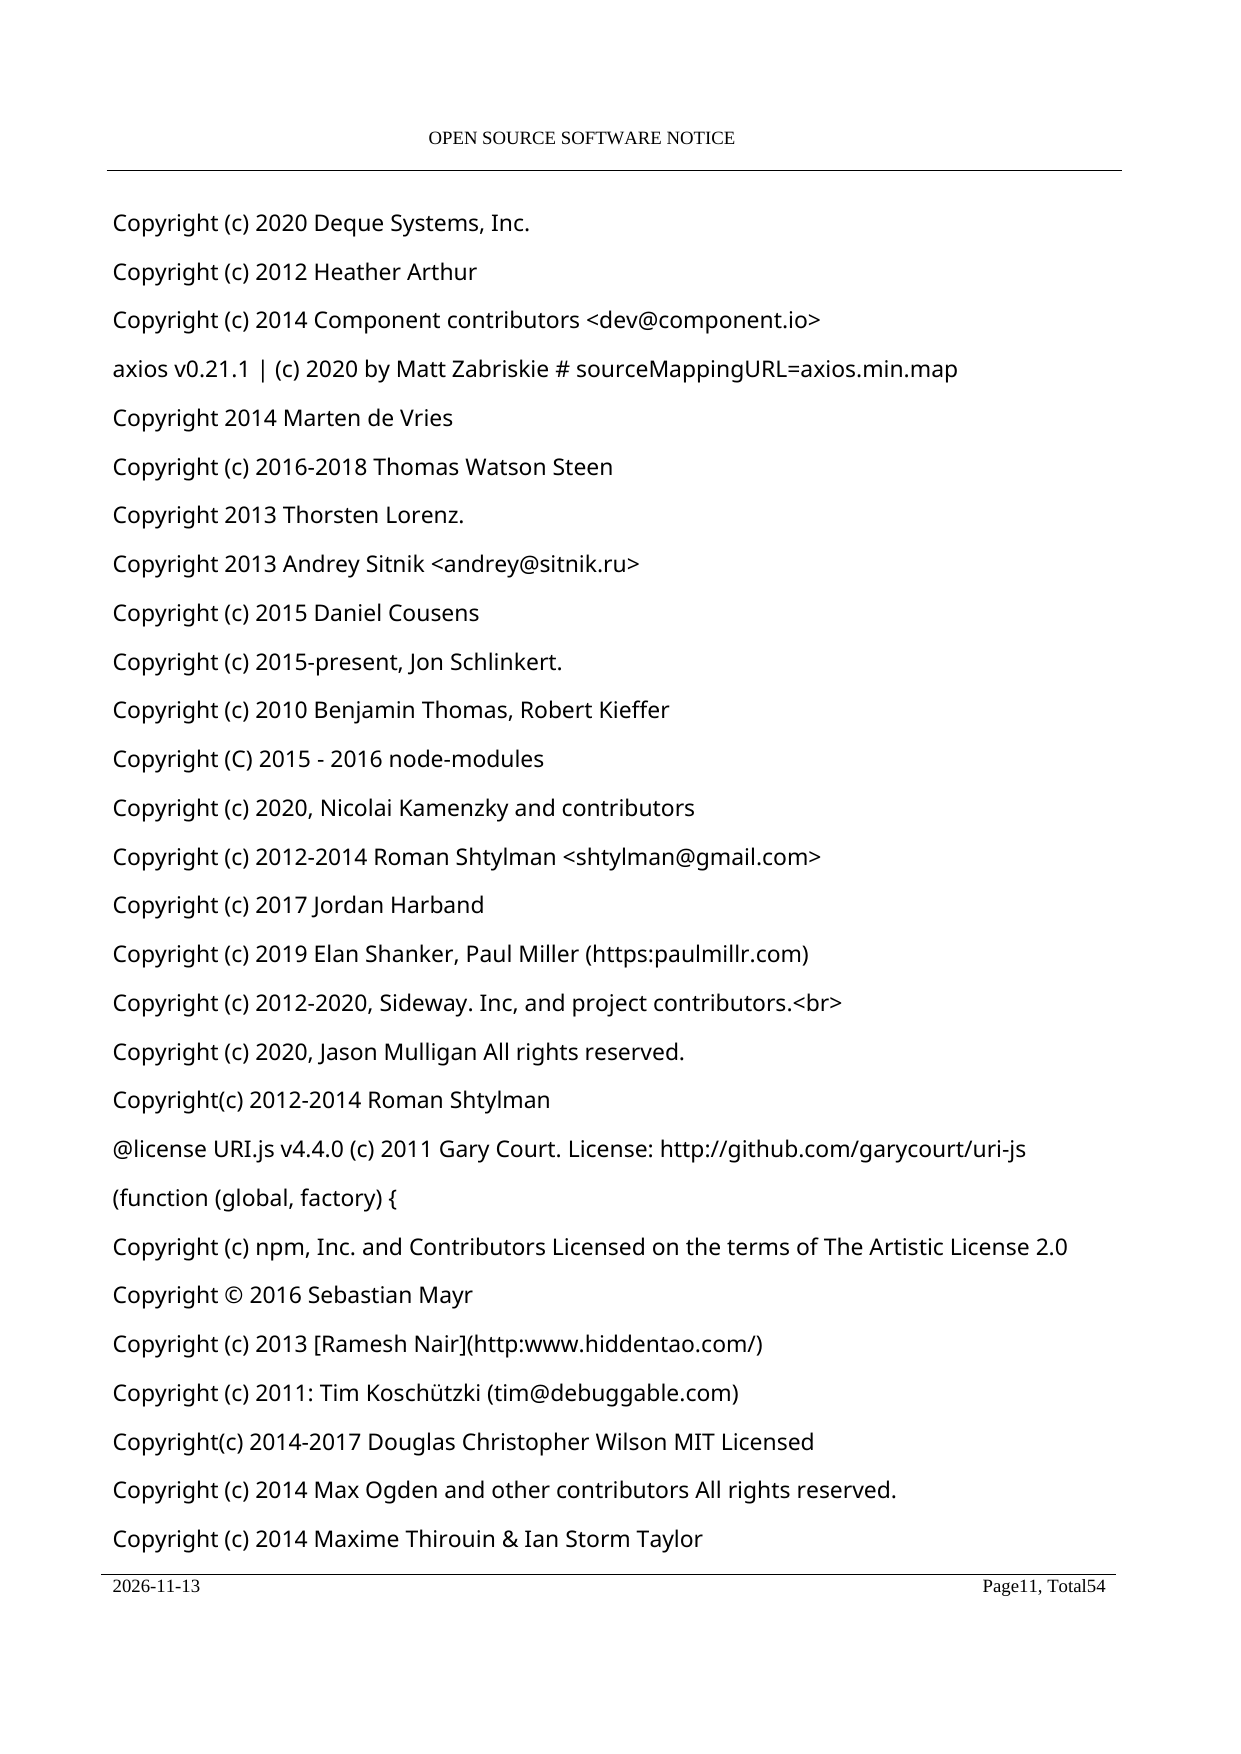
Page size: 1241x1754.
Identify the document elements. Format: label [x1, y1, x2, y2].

text [112, 206, 1128, 1555]
